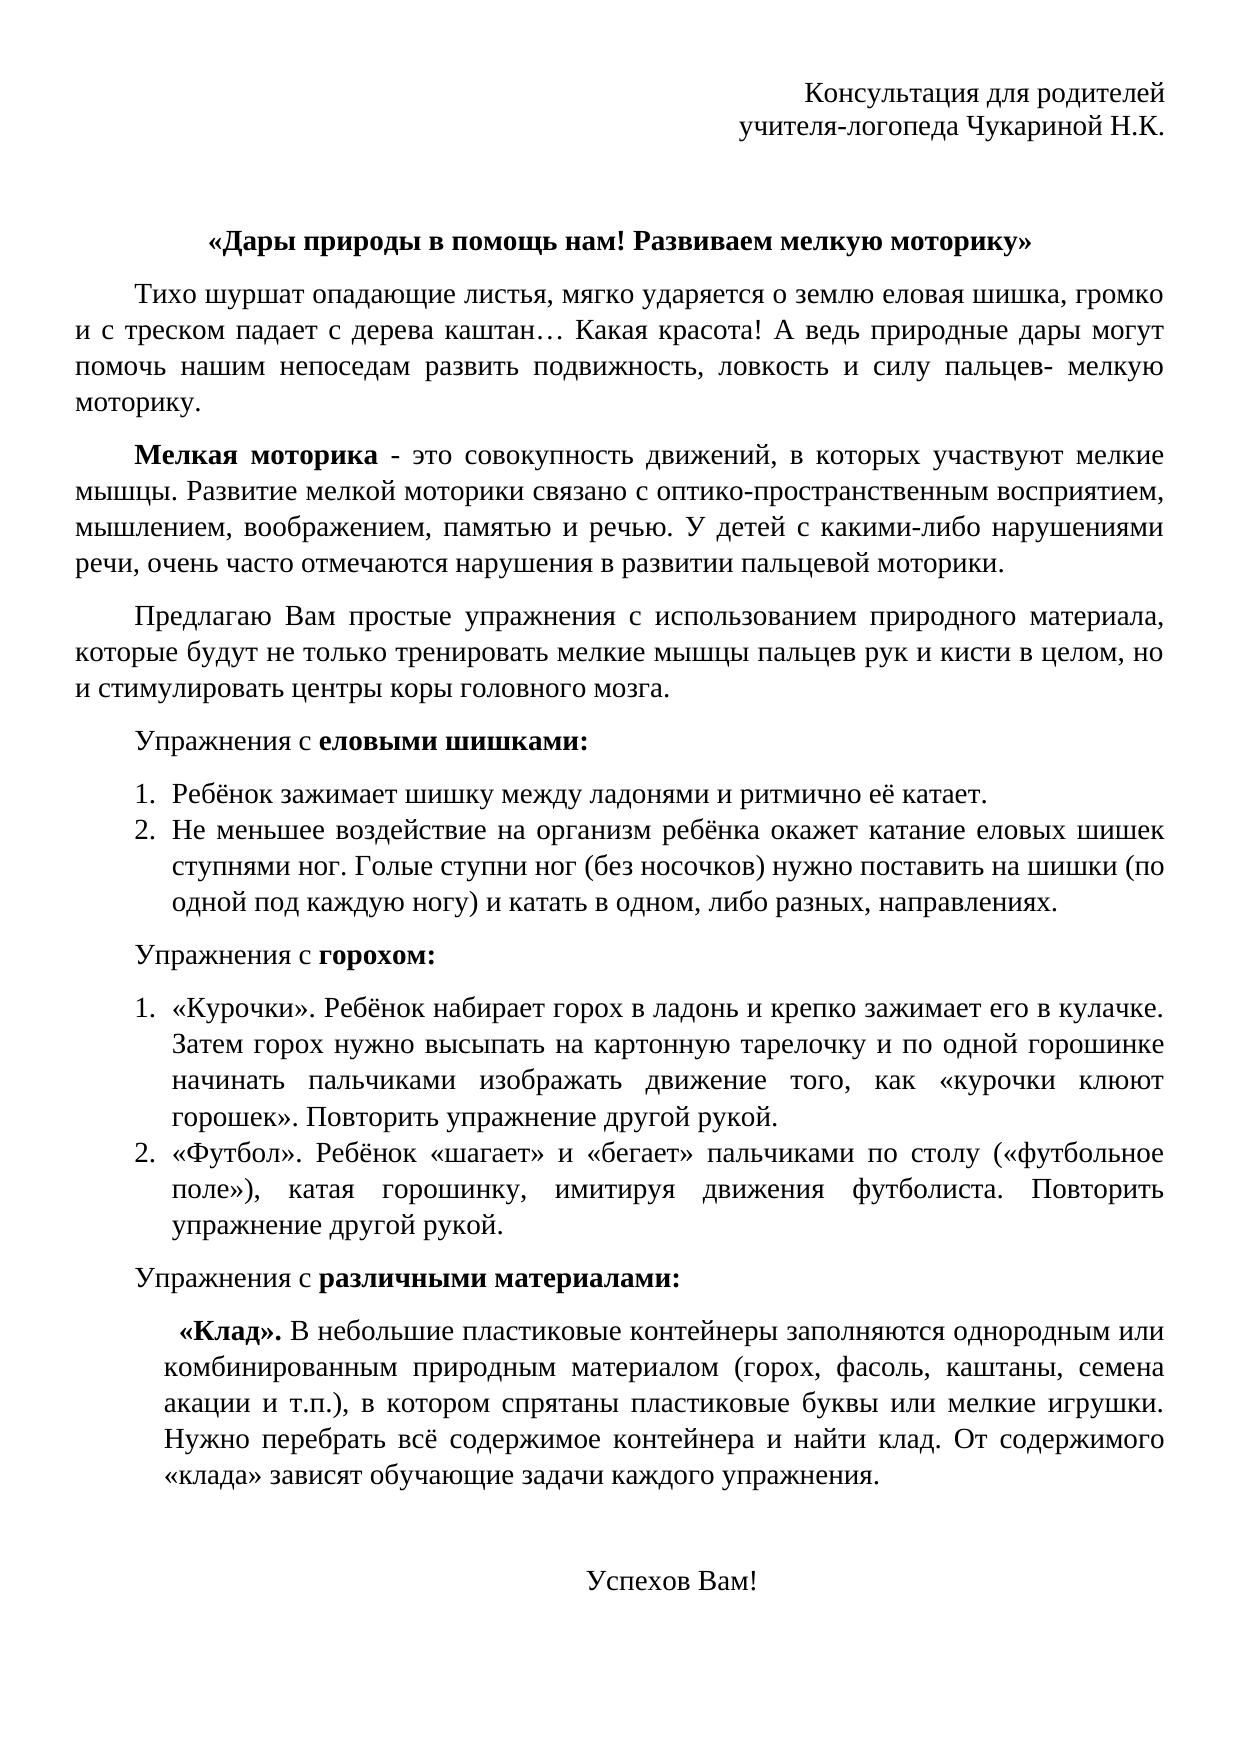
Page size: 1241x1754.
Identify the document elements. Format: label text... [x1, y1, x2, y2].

list Не меньшее воздействие на организм ребёнка окажет катание еловых шишек ступнями ног. Голые ступни ног (без носочков) нужно поставить на шишки (по одной под каждую ногу) и катать в одном, либо разных, направлениях. [134, 812, 1165, 918]
list «Курочки». Ребёнок набирает горох в ладонь и крепко зажимает его в кулачке. Затем горох нужно высыпать на картонную тарелочку и по одной горошинке начинать пальчиками изображать движение того, как «курочки клюют горошек». Повторить упражнение другой рукой. [134, 990, 1165, 1132]
text Мелкая моторика - это совокупность движений, в которых участвуют мелкие мышцы. Развитие мелкой моторики связано с оптико-пространственным восприятием, мышлением, воображением, памятью и речью. У детей с какими-либо нарушениями речи, очень часто отмечаются нарушения в развитии пальцевой моторики. [75, 437, 1165, 579]
text «Клад». В небольшие пластиковые контейнеры заполняются однородным или комбинированным природным материалом (горох, фасоль, каштаны, семена акации и т.п.), в котором спрятаны пластиковые буквы или мелкие игрушки. Нужно перебрать всё содержимое контейнера и найти клад. От содержимого «клада» зависят обучающие задачи каждого упражнения. [164, 1313, 1165, 1491]
text Предлагаю Вам простые упражнения с использованием природного материала, которые будут не только тренировать мелкие мышцы пальцев рук и кисти в целом, но и стимулировать центры коры головного мозга. [75, 598, 1165, 704]
text Успехов Вам! [164, 1563, 1165, 1596]
text Упражнения с горохом: [75, 937, 1165, 971]
list «Футбол». Ребёнок «шагает» и «бегает» пальчиками по столу («футбольное поле»), катая горошинку, имитируя движения футболиста. Повторить упражнение другой рукой. [134, 1135, 1165, 1241]
text Упражнения с различными материалами: [134, 1260, 1165, 1293]
text Тихо шуршат опадающие листья, мягко ударяется о землю еловая шишка, громко и с треском падает с дерева каштан… Какая красота! А ведь природные дары могут помочь нашим непоседам развить подвижность, ловкость и силу пальцев- мелкую моторику. [75, 276, 1165, 418]
text «Дары природы в помощь нам! Развиваем мелкую моторику» [75, 223, 1165, 256]
text Упражнения с еловыми шишками: [75, 723, 1165, 757]
text учителя-логопеда Чукариной Н.К. [75, 108, 1165, 142]
list Ребёнок зажимает шишку между ладонями и ритмично её катает. [134, 776, 1165, 810]
text Консультация для родителей [75, 75, 1165, 108]
